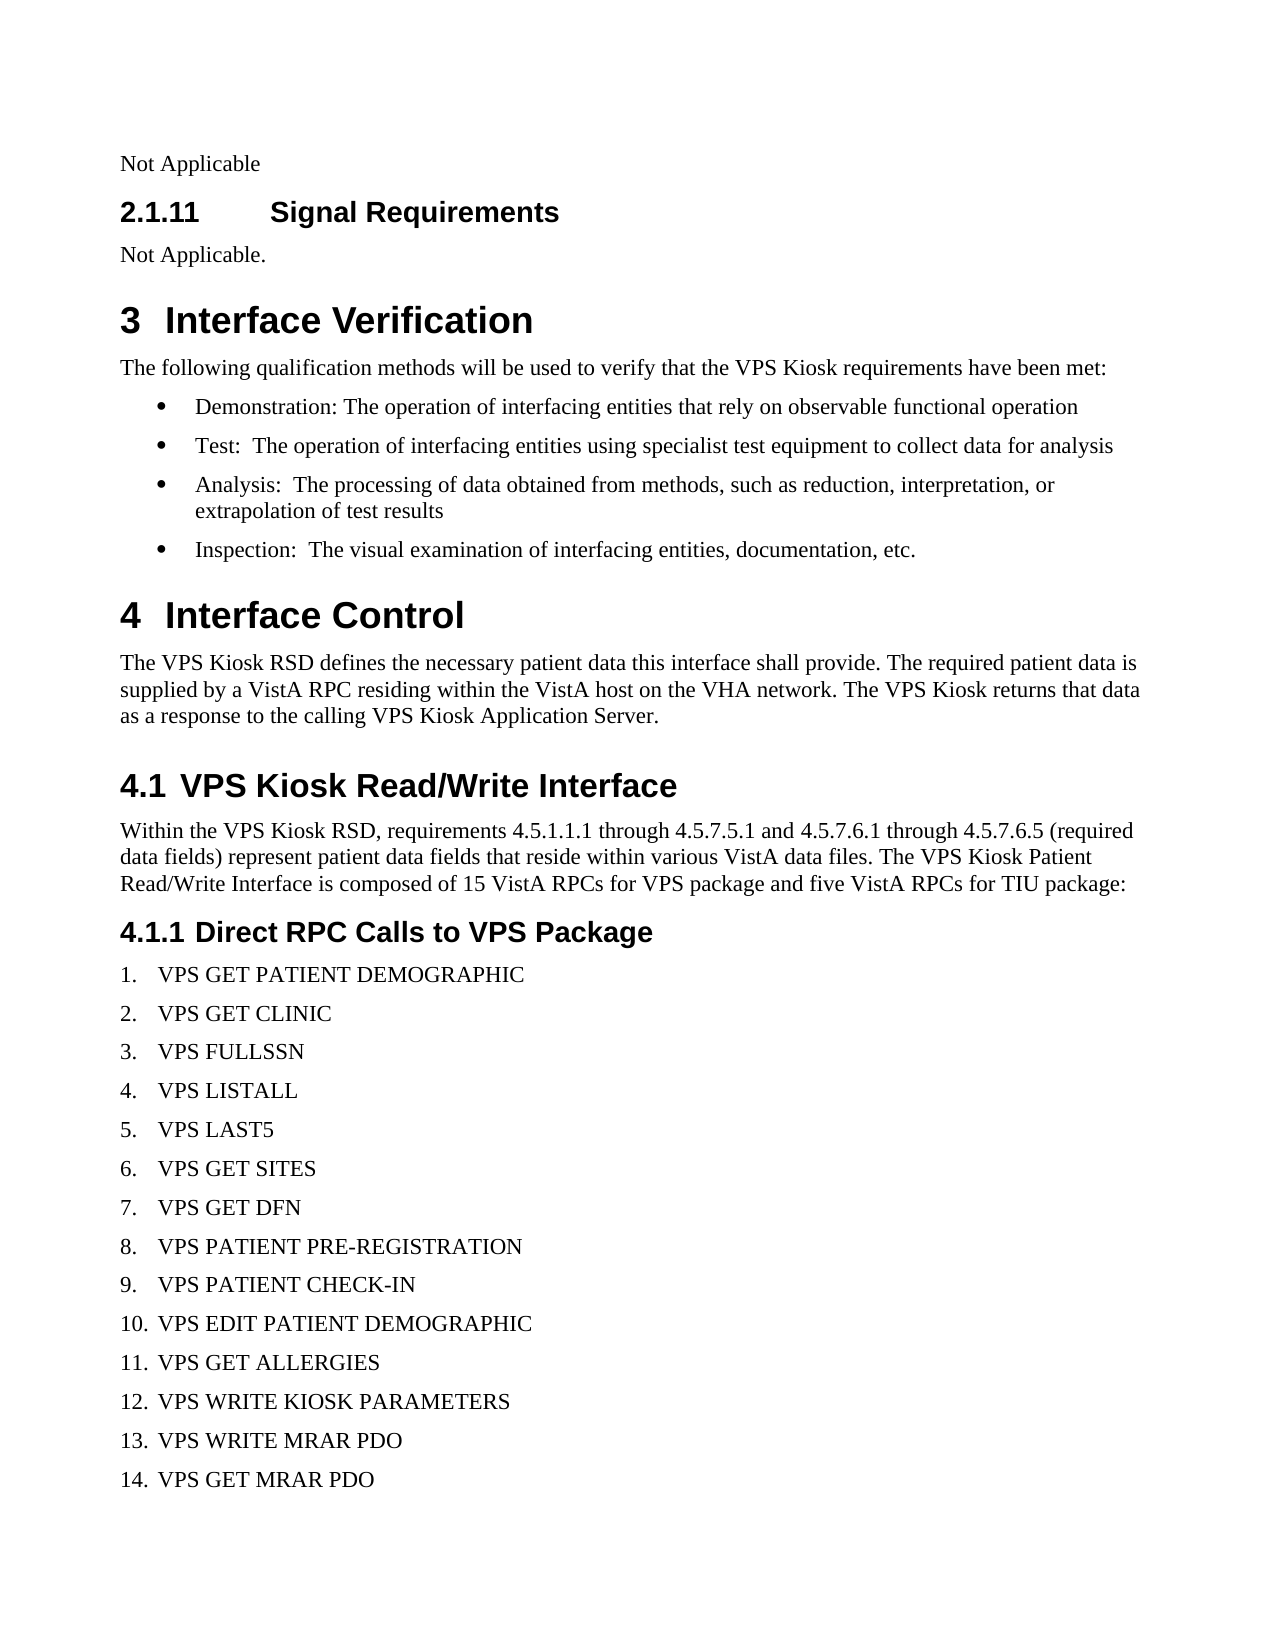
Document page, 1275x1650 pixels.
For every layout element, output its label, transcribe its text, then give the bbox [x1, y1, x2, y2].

subtitle VPS Kiosk Read/Write Interface [120, 766, 1155, 804]
list Demonstration: The operation of interfacing entities that rely on observable functional operation [157, 393, 1155, 419]
list VPS GET MRAR PDO [120, 1466, 1155, 1492]
list Test: The operation of interfacing entities using specialist test equipment to collect data for analysis [157, 432, 1155, 458]
text Not Applicable. [120, 241, 1155, 267]
list VPS WRITE MRAR PDO [120, 1427, 1155, 1453]
list VPS GET ALLERGIES [120, 1349, 1155, 1376]
text The VPS Kiosk RSD defines the necessary patient data this interface shall provide. The required patient data is supplied by a VistA RPC residing within the VistA host on the VHA network. The VPS Kiosk returns that data as a response to the calling VPS Kiosk Application Server. [120, 649, 1155, 728]
list VPS GET PATIENT DEMOGRAPHIC [120, 961, 1155, 987]
list VPS FULLSSN [120, 1038, 1155, 1065]
list VPS PATIENT CHECK-IN [120, 1272, 1155, 1298]
list Analysis: The processing of data obtained from methods, such as reduction, interpretation, or extrapolation of test results [157, 471, 1155, 524]
list VPS LAST5 [120, 1116, 1155, 1142]
subtitle Interface Control [120, 594, 1155, 637]
list Inspection: The visual examination of interfacing entities, documentation, etc. [157, 536, 1155, 562]
list VPS PATIENT PRE-REGISTRATION [120, 1233, 1155, 1259]
subtitle Signal Requirements [120, 195, 1155, 229]
list VPS EDIT PATIENT DEMOGRAPHIC [120, 1310, 1155, 1337]
list VPS LISTALL [120, 1077, 1155, 1104]
list VPS WRITE KIOSK PARAMETERS [120, 1388, 1155, 1414]
text The following qualification methods will be used to verify that the VPS Kiosk requirements have been met: [120, 354, 1155, 381]
text Within the VPS Kiosk RSD, requirements 4.5.1.1.1 through 4.5.7.5.1 and 4.5.7.6.1 through 4.5.7.6.5 (required data fields) represent patient data fields that reside within various VistA data files. The VPS Kiosk Patient Read/Write Interface is composed of 15 VistA RPCs for VPS package and five VistA RPCs for TIU package: [120, 817, 1155, 896]
list VPS GET SITES [120, 1155, 1155, 1181]
text Not Applicable [120, 150, 1155, 176]
subtitle Interface Verification [120, 299, 1155, 342]
subtitle Direct RPC Calls to VPS Package [120, 915, 1155, 948]
list VPS GET CLINIC [120, 999, 1155, 1026]
list VPS GET DFN [120, 1194, 1155, 1220]
